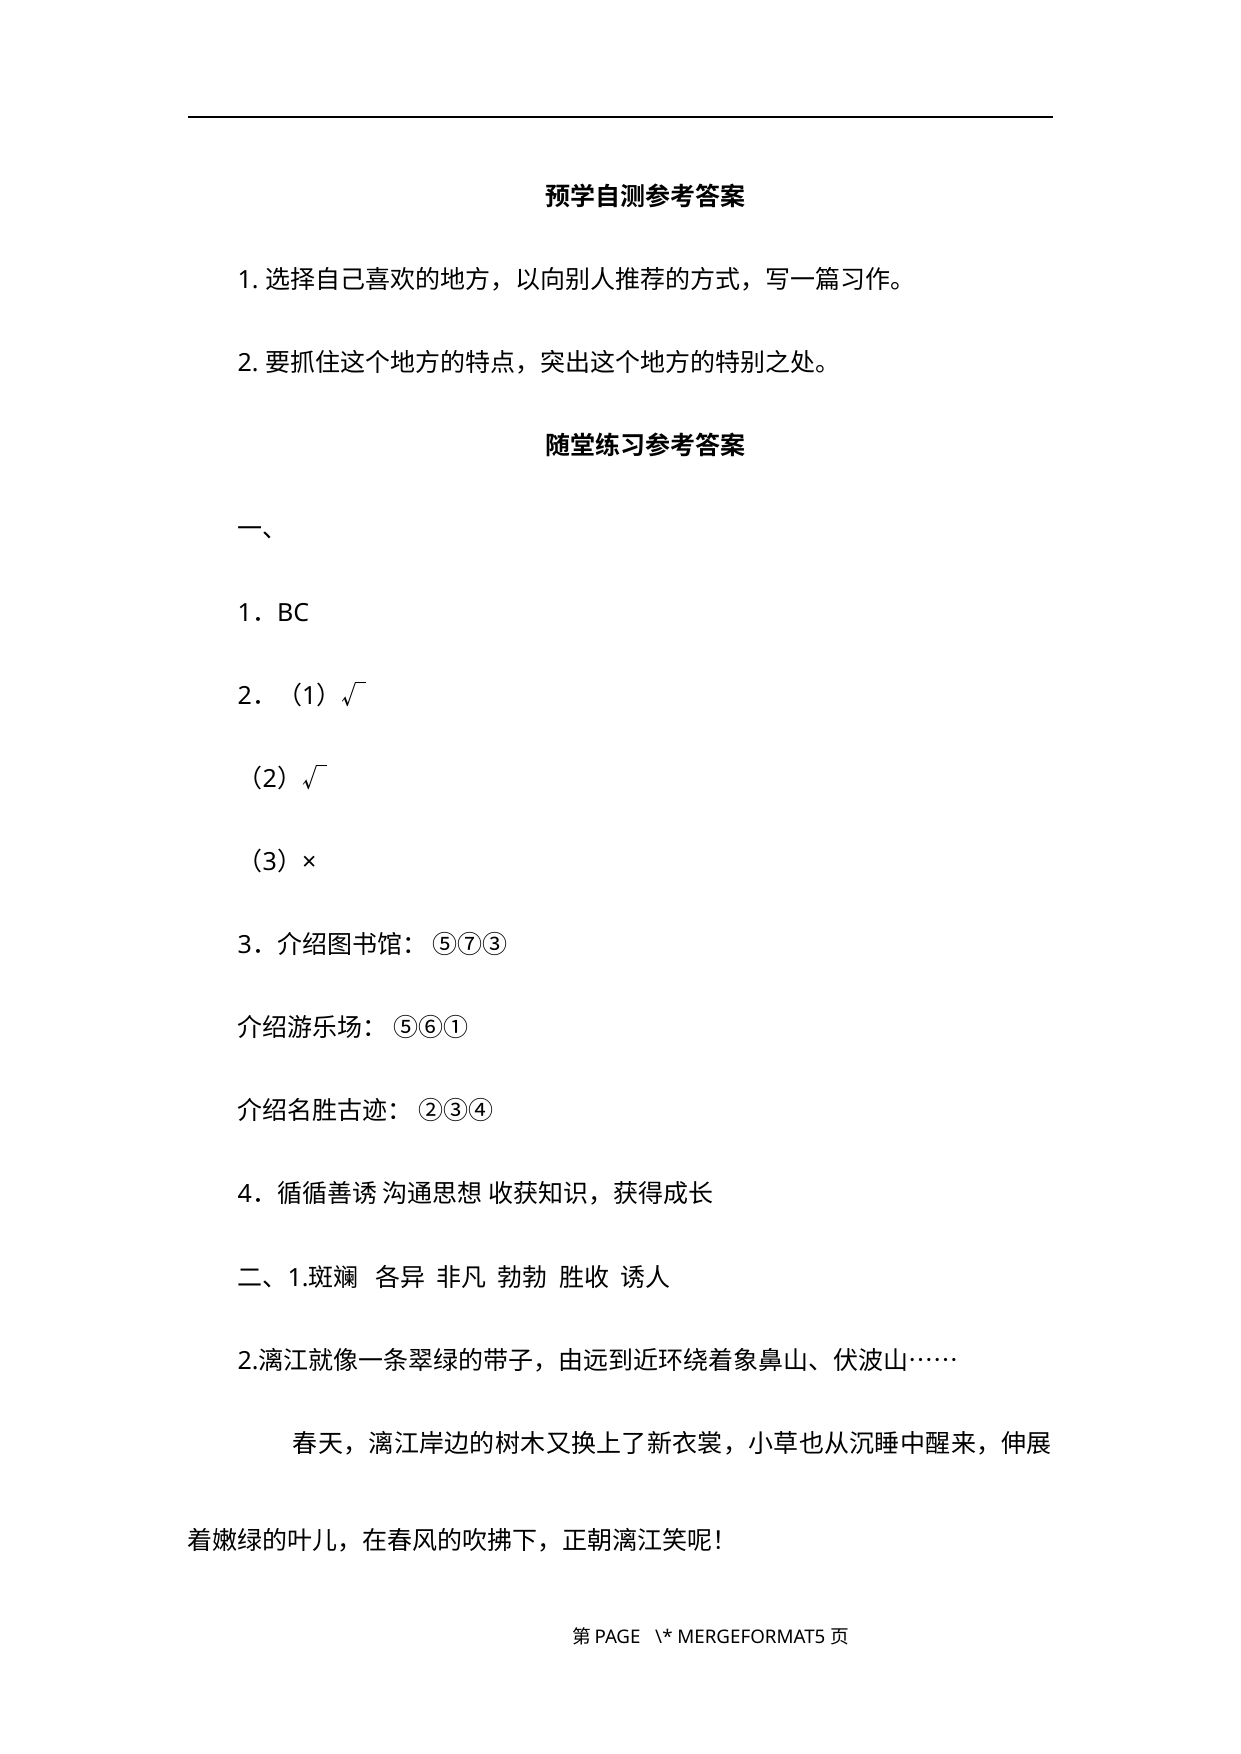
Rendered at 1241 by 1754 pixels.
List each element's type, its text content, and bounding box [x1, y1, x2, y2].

text 预学自测参考答案 [187, 162, 1053, 227]
text 3．介绍图书馆： ⑤⑦③ [187, 910, 1053, 975]
text 2.漓江就像一条翠绿的带子，由远到近环绕着象鼻山、伏波山…… [187, 1326, 1053, 1391]
text 1．BC [187, 578, 1053, 643]
text 二、1.斑斓 各异 非凡 勃勃 胜收 诱人 [187, 1243, 1053, 1308]
text （3）× [187, 827, 1053, 892]
text 介绍游乐场： ⑤⑥① [187, 993, 1053, 1058]
text 一、 [187, 494, 1053, 559]
text （2）√ [187, 744, 1053, 809]
text 2．（1）√ [187, 661, 1053, 726]
text 介绍名胜古迹： ②③④ [187, 1076, 1053, 1141]
text 春天，漓江岸边的树木又换上了新衣裳，小草也从沉睡中醒来，伸展着嫩绿的叶儿，在春风的吹拂下，正朝漓江笑呢！ [187, 1409, 1053, 1571]
text 随堂练习参考答案 [187, 411, 1053, 476]
text 4．循循善诱 沟通思想 收获知识，获得成长 [187, 1159, 1053, 1224]
text 2. 要抓住这个地方的特点，突出这个地方的特别之处。 [187, 328, 1053, 393]
text 1. 选择自己喜欢的地方，以向别人推荐的方式，写一篇习作。 [187, 245, 1053, 310]
